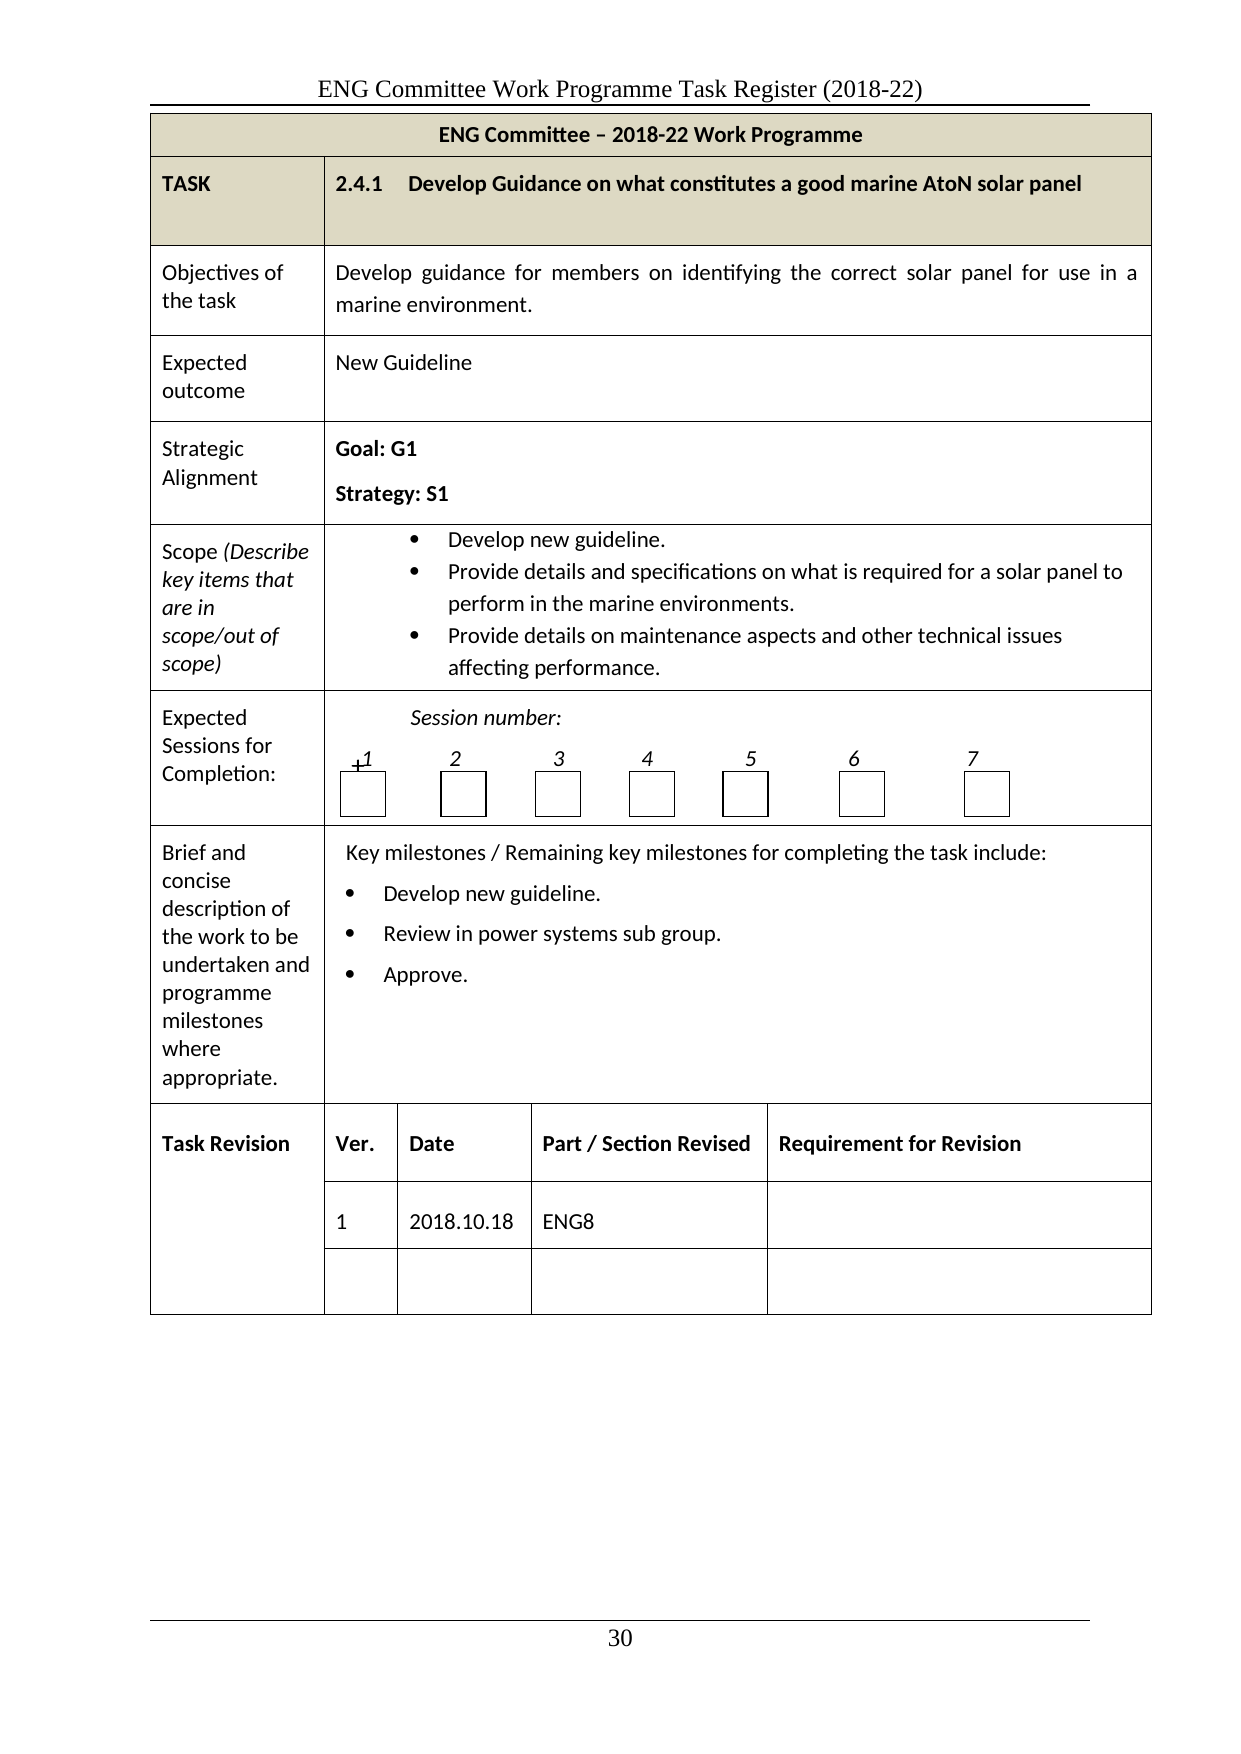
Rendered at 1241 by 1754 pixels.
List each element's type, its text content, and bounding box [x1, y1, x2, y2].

table_cell Goal: G1 Strategy: S1 [325, 422, 1151, 524]
table_cell Date [398, 1104, 531, 1181]
table_cell Session number: 1 2 3 4 5 6 7 [325, 691, 1151, 825]
table_cell Develop new guideline. Provide details and specifications on what is required for a solar panel to perform in the marine environments. Provide details on maintenance aspects and other technical issues affecting performance. [325, 525, 1151, 690]
table_cell Strategic Alignment [151, 422, 324, 524]
table_cell Develop guidance for members on identifying the correct solar panel for use in a marine environment. [325, 246, 1151, 335]
table_cell [532, 1249, 767, 1314]
table_cell Expected outcome [151, 336, 324, 421]
table_cell Brief and concise description of the work to be undertaken and programme milestones where appropriate. [151, 826, 324, 1103]
table_cell 2.4.1 Develop Guidance on what constitutes a good marine AtoN solar panel [325, 157, 1151, 245]
table_cell [768, 1249, 1151, 1314]
table_cell [768, 1182, 1151, 1247]
table_cell [325, 1249, 397, 1314]
table_cell Requirement for Revision [768, 1104, 1151, 1181]
table_cell New Guideline [325, 336, 1151, 421]
table_cell Scope (Describe key items that are in scope/out of scope) [151, 525, 324, 690]
table_cell 2018.10.18 [398, 1182, 531, 1247]
table_cell Task Revision [151, 1104, 324, 1314]
table_cell [398, 1249, 531, 1314]
table_cell Key milestones / Remaining key milestones for completing the task include: Develop new guideline. Review in power systems sub group. Approve. [325, 826, 1151, 1103]
table_cell Part / Section Revised [532, 1104, 767, 1181]
table_header ENG Committee – 2018-22 Work Programme [151, 114, 1151, 156]
table_cell Objectives of the task [151, 246, 324, 335]
table_cell TASK [151, 157, 324, 245]
table_cell Expected Sessions for Completion: [151, 691, 324, 825]
table_cell Ver. [325, 1104, 397, 1181]
table_cell 1 [325, 1182, 397, 1247]
table_cell ENG8 [532, 1182, 767, 1247]
